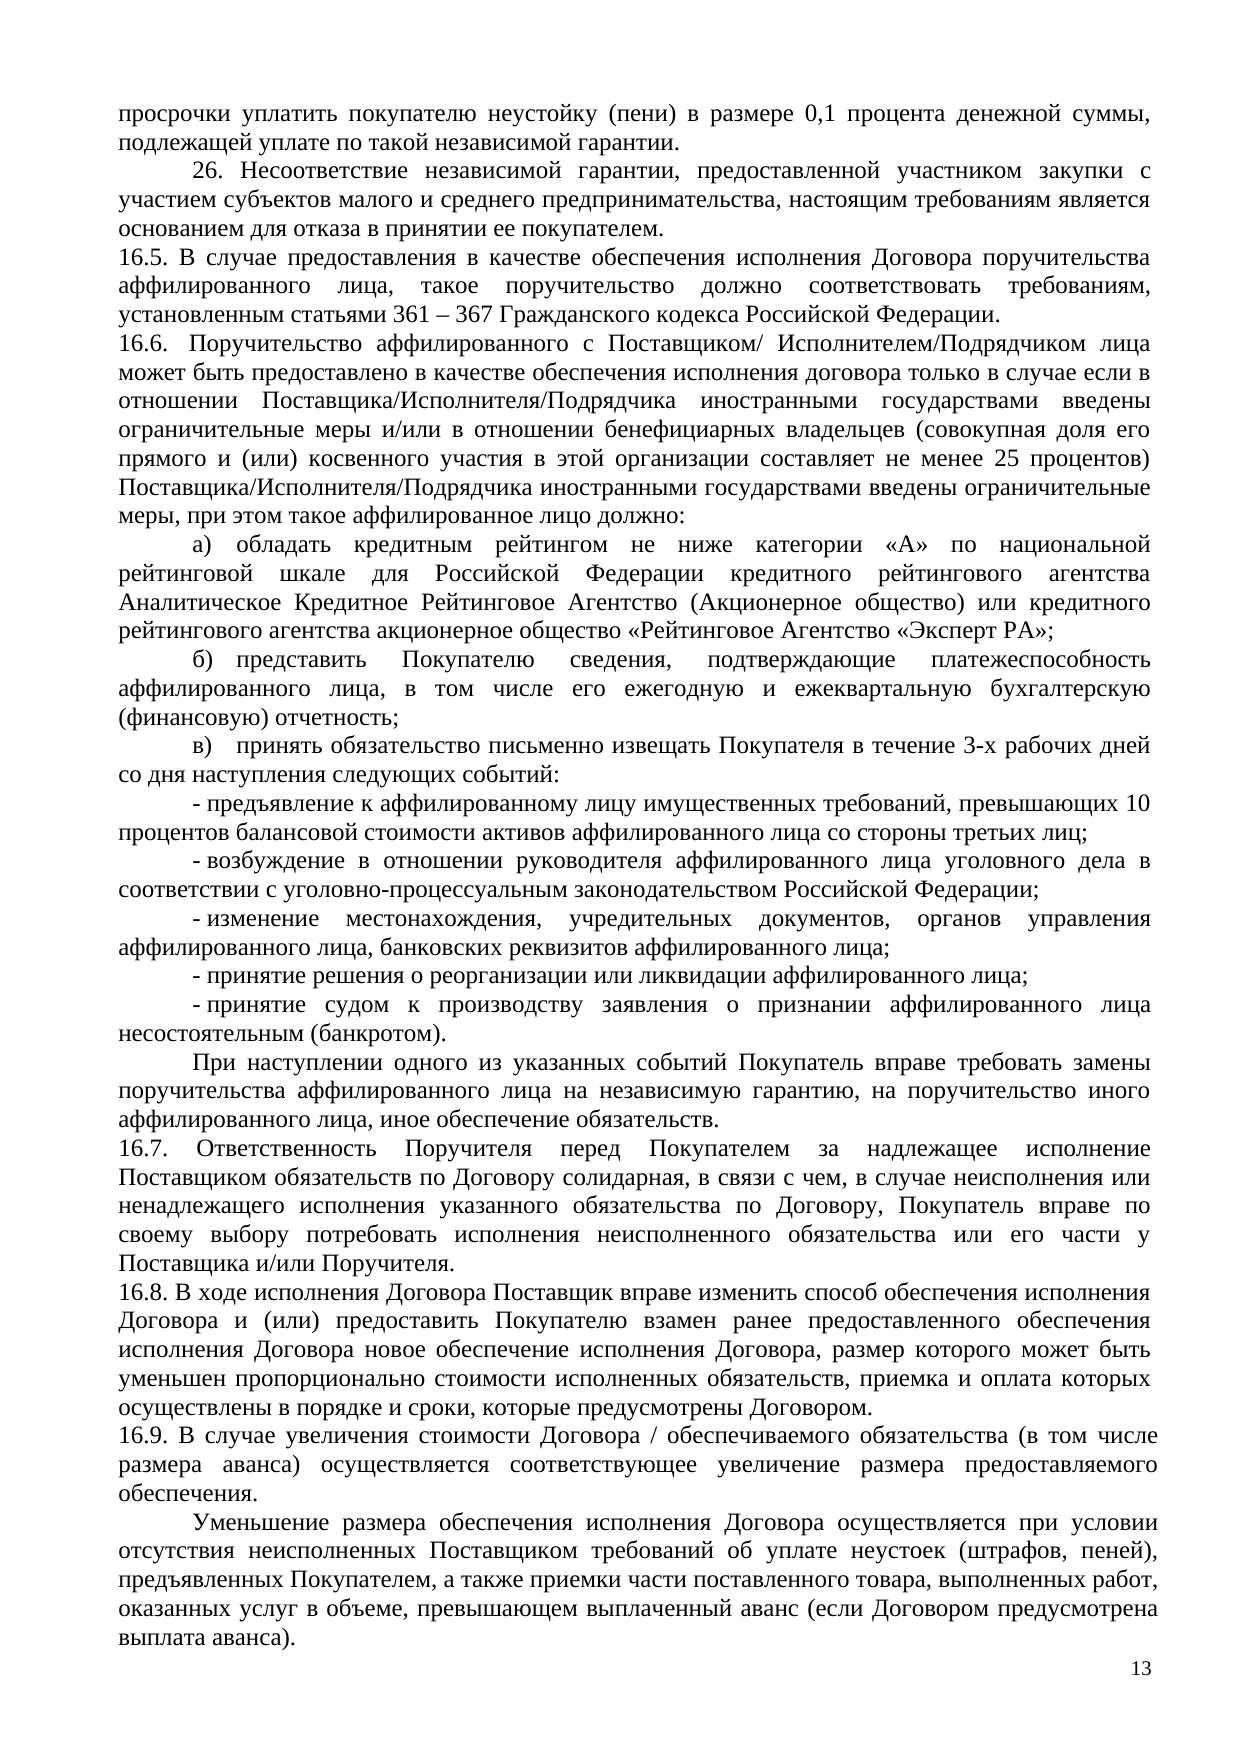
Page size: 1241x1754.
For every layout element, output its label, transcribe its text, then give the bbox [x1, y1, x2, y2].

text б) представить Покупателю сведения, подтверждающие платежеспособность аффилированного лица, в том числе его ежегодную и ежеквартальную бухгалтерскую (финансовую) отчетность; [118, 644, 1152, 730]
text 16.7. Ответственность Поручителя перед Покупателем за надлежащее исполнение Поставщиком обязательств по Договору солидарная, в связи с чем, в случае неисполнения или ненадлежащего исполнения указанного обязательства по Договору, Покупатель вправе по своему выбору потребовать исполнения неисполненного обязательства или его части у Поставщика и/или Поручителя. [118, 1133, 1152, 1277]
text а) обладать кредитным рейтингом не ниже категории «А» по национальной рейтинговой шкале для Российской Федерации кредитного рейтингового агентства Аналитическое Кредитное Рейтинговое Агентство (Акционерное общество) или кредитного рейтингового агентства акционерное общество «Рейтинговое Агентство «Эксперт РА»; [118, 529, 1152, 644]
text 16.9. В случае увеличения стоимости Договора / обеспечиваемого обязательства (в том числе размера аванса) осуществляется соответствующее увеличение размера предоставляемого обеспечения. [118, 1420, 1159, 1507]
text - принятие решения о реорганизации или ликвидации аффилированного лица; [118, 960, 1152, 989]
text При наступлении одного из указанных событий Покупатель вправе требовать замены поручительства аффилированного лица на независимую гарантию, на поручительство иного аффилированного лица, иное обеспечение обязательств. [118, 1047, 1152, 1133]
text 16.8. В ходе исполнения Договора Поставщик вправе изменить способ обеспечения исполнения Договора и (или) предоставить Покупателю взамен ранее предоставленного обеспечения исполнения Договора новое обеспечение исполнения Договора, размер которого может быть уменьшен пропорционально стоимости исполненных обязательств, приемка и оплата которых осуществлены в порядке и сроки, которые предусмотрены Договором. [118, 1277, 1152, 1420]
text - предъявление к аффилированному лицу имущественных требований, превышающих 10 процентов балансовой стоимости активов аффилированного лица со стороны третьих лиц; [118, 788, 1152, 845]
text 26. Несоответствие независимой гарантии, предоставленной участником закупки с участием субъектов малого и среднего предпринимательства, настоящим требованиям является основанием для отказа в принятии ее покупателем. [118, 155, 1152, 242]
text - изменение местонахождения, учредительных документов, органов управления аффилированного лица, банковских реквизитов аффилированного лица; [118, 903, 1152, 960]
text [118, 98, 1152, 155]
text в) принять обязательство письменно извещать Покупателя в течение 3-х рабочих дней со дня наступления следующих событий: [118, 730, 1152, 788]
text 16.6. Поручительство аффилированного с Поставщиком/ Исполнителем/Подрядчиком лица может быть предоставлено в качестве обеспечения исполнения договора только в случае если в отношении Поставщика/Исполнителя/Подрядчика иностранными государствами введены ограничительные меры и/или в отношении бенефициарных владельцев (совокупная доля его прямого и (или) косвенного участия в этой организации составляет не менее 25 процентов) Поставщика/Исполнителя/Подрядчика иностранными государствами введены ограничительные меры, при этом такое аффилированное лицо должно: [118, 328, 1152, 529]
text - принятие судом к производству заявления о признании аффилированного лица несостоятельным (банкротом). [118, 989, 1152, 1047]
text - возбуждение в отношении руководителя аффилированного лица уголовного дела в соответствии с уголовно-процессуальным законодательством Российской Федерации; [118, 845, 1152, 903]
text 16.5. В случае предоставления в качестве обеспечения исполнения Договора поручительства аффилированного лица, такое поручительство должно соответствовать требованиям, установленным статьями 361 – 367 Гражданского кодекса Российской Федерации. [118, 242, 1152, 328]
text Уменьшение размера обеспечения исполнения Договора осуществляется при условии отсутствия неисполненных Поставщиком требований об уплате неустоек (штрафов, пеней), предъявленных Покупателем, а также приемки части поставленного товара, выполненных работ, оказанных услуг в объеме, превышающем выплаченный аванс (если Договором предусмотрена выплата аванса). [118, 1507, 1159, 1650]
